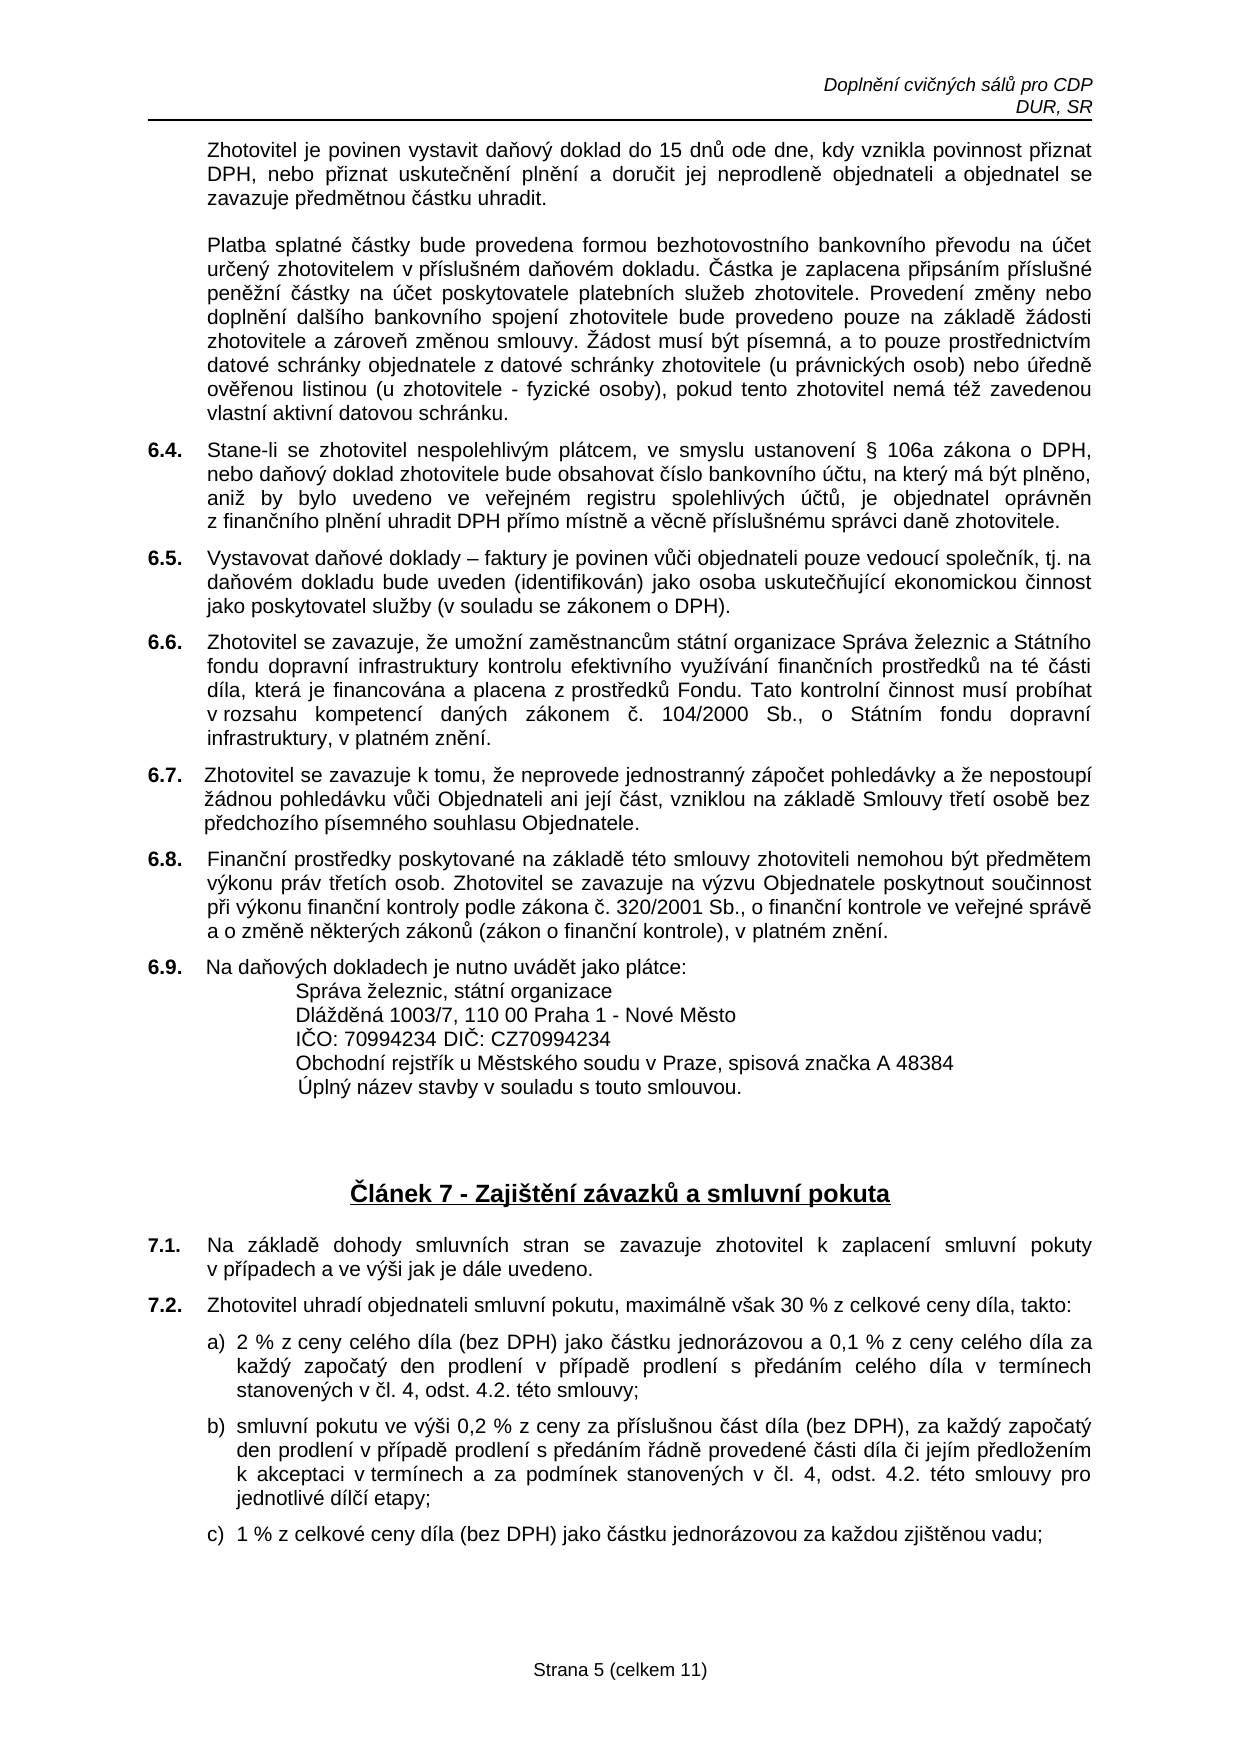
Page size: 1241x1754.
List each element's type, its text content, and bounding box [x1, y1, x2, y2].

text 6.9. Na daňových dokladech je nutno uvádět jako plátce: [148, 955, 1092, 979]
text Úplný název stavby v souladu s touto smlouvou. [148, 1075, 1092, 1099]
text 6.8. Finanční prostředky poskytované na základě této smlouvy zhotoviteli nemohou být předmětem výkonu práv třetích osob. Zhotovitel se zavazuje na výzvu Objednatele poskytnout součinnost při výkonu finanční kontroly podle zákona č. 320/2001 Sb., o finanční kontrole ve veřejné správě a o změně některých zákonů (zákon o finanční kontrole), v platném znění. [148, 847, 1092, 943]
text Zhotovitel je povinen vystavit daňový doklad do 15 dnů ode dne, kdy vznikla povinnost přiznat DPH, nebo přiznat uskutečnění plnění a doručit jej neprodleně objednateli a objednatel se zavazuje předmětnou částku uhradit. [207, 137, 1092, 209]
text Platba splatné částky bude provedena formou bezhotovostního bankovního převodu na účet určený zhotovitelem v příslušném daňovém dokladu. Částka je zaplacena připsáním příslušné peněžní částky na účet poskytovatele platebních služeb zhotovitele. Provedení změny nebo doplnění dalšího bankovního spojení zhotovitele bude provedeno pouze na základě žádosti zhotovitele a zároveň změnou smlouvy. Žádost musí být písemná, a to pouze prostřednictvím datové schránky objednatele z datové schránky zhotovitele (u právnických osob) nebo úředně ověřenou listinou (u zhotovitele - fyzické osoby), pokud tento zhotovitel nemá též zavedenou vlastní aktivní datovou schránku. [207, 233, 1092, 425]
text Správa železnic, státní organizace [148, 979, 1092, 1003]
subtitle Článek 7 - Zajištění závazků a smluvní pokuta [148, 1179, 1092, 1208]
text IČO: 70994234 DIČ: CZ70994234 [148, 1027, 1092, 1051]
text 6.7. Zhotovitel se zavazuje k tomu, že neprovede jednostranný zápočet pohledávky a že nepostoupí žádnou pohledávku vůči Objednateli ani její část, vzniklou na základě Smlouvy třetí osobě bez předchozího písemného souhlasu Objednatele. [148, 762, 1092, 834]
subtitle 7.2. Zhotovitel uhradí objednateli smluvní pokutu, maximálně však 30 % z celkové ceny díla, takto: [148, 1293, 1092, 1317]
text Dlážděná 1003/7, 110 00 Praha 1 - Nové Město [148, 1003, 1092, 1027]
text 7.1. Na základě dohody smluvních stran se zavazuje zhotovitel k zaplacení smluvní pokuty v případech a ve výši jak je dále uvedeno. [148, 1233, 1092, 1281]
text 6.5. Vystavovat daňové doklady – faktury je povinen vůči objednateli pouze vedoucí společník, tj. na daňovém dokladu bude uveden (identifikován) jako osoba uskutečňující ekonomickou činnost jako poskytovatel služby (v souladu se zákonem o DPH). [148, 546, 1092, 618]
text b) smluvní pokutu ve výši 0,2 % z ceny za příslušnou část díla (bez DPH), za každý započatý den prodlení v případě prodlení s předáním řádně provedené části díla či jejím předložením k akceptaci v termínech a za podmínek stanovených v čl. 4, odst. 4.2. této smlouvy pro jednotlivé dílčí etapy; [207, 1414, 1092, 1510]
text 6.4. Stane-li se zhotovitel nespolehlivým plátcem, ve smyslu ustanovení § 106a zákona o DPH, nebo daňový doklad zhotovitele bude obsahovat číslo bankovního účtu, na který má být plněno, aniž by bylo uvedeno ve veřejném registru spolehlivých účtů, je objednatel oprávněn z finančního plnění uhradit DPH přímo místně a věcně příslušnému správci daně zhotovitele. [148, 437, 1092, 533]
text c) 1 % z celkové ceny díla (bez DPH) jako částku jednorázovou za každou zjištěnou vadu; [207, 1522, 1092, 1546]
text Obchodní rejstřík u Městského soudu v Praze, spisová značka A 48384 [148, 1051, 1092, 1075]
text a) 2 % z ceny celého díla (bez DPH) jako částku jednorázovou a 0,1 % z ceny celého díla za každý započatý den prodlení v případě prodlení s předáním celého díla v termínech stanovených v čl. 4, odst. 4.2. této smlouvy; [207, 1329, 1092, 1401]
text 6.6. Zhotovitel se zavazuje, že umožní zaměstnancům státní organizace Správa železnic a Státního fondu dopravní infrastruktury kontrolu efektivního využívání finančních prostředků na té části díla, která je financována a placena z prostředků Fondu. Tato kontrolní činnost musí probíhat v rozsahu kompetencí daných zákonem č. 104/2000 Sb., o Státním fondu dopravní infrastruktury, v platném znění. [148, 630, 1092, 750]
